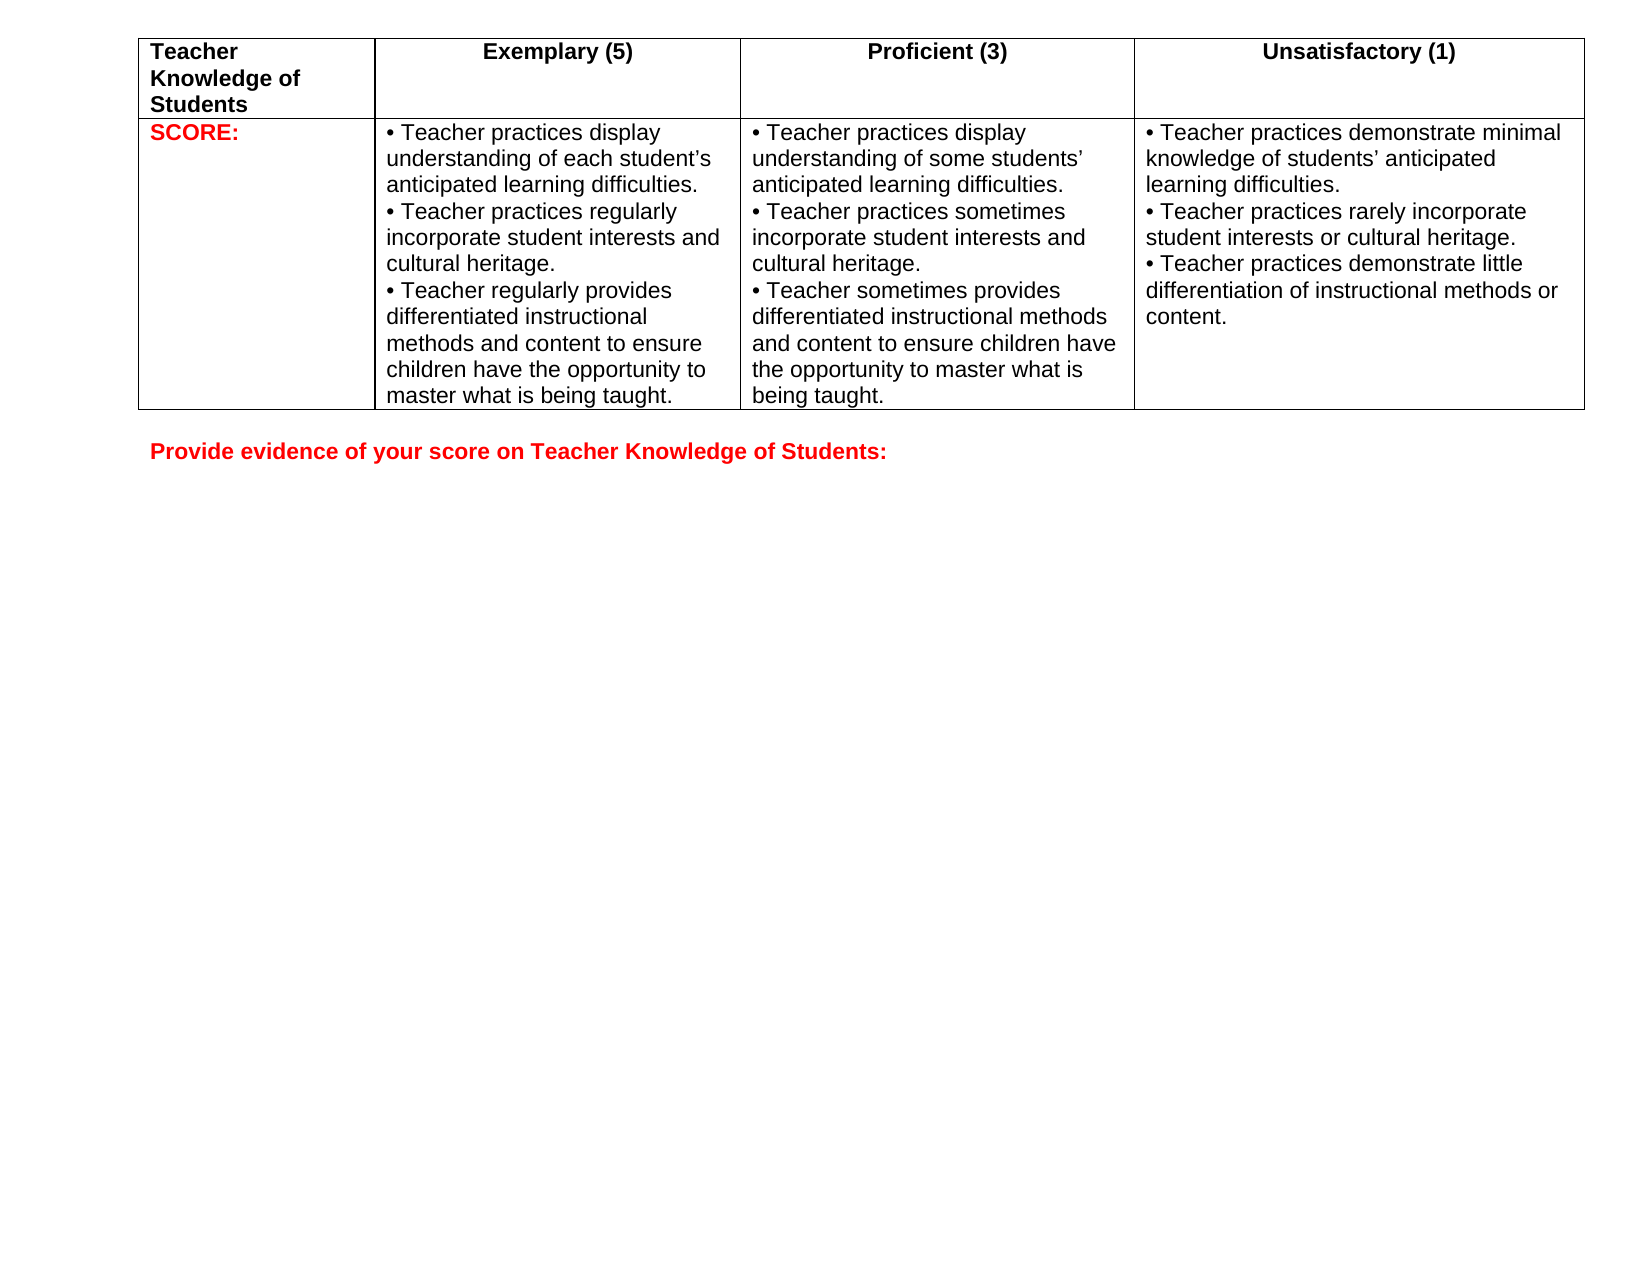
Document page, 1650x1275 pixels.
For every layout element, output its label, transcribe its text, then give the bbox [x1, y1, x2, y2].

table_header Unsatisfactory (1) [1135, 39, 1584, 118]
table_cell SCORE: [139, 119, 374, 408]
table_cell • Teacher practices display understanding of some students’ anticipated learning difficulties. • Teacher practices sometimes incorporate student interests and cultural heritage. • Teacher sometimes provides differentiated instructional methods and content to ensure children have the opportunity to master what is being taught. [741, 119, 1134, 408]
table_header Teacher Knowledge of Students [139, 39, 374, 118]
table_header Proficient (3) [741, 39, 1134, 118]
text Provide evidence of your score on Teacher Knowledge of Students: [150, 438, 1500, 465]
table_header Exemplary (5) [376, 39, 740, 118]
table_cell • Teacher practices demonstrate minimal knowledge of students’ anticipated learning difficulties. • Teacher practices rarely incorporate student interests or cultural heritage. • Teacher practices demonstrate little differentiation of instructional methods or content. [1135, 119, 1584, 408]
table_cell • Teacher practices display understanding of each student’s anticipated learning difficulties. • Teacher practices regularly incorporate student interests and cultural heritage. • Teacher regularly provides differentiated instructional methods and content to ensure children have the opportunity to master what is being taught. [376, 119, 740, 408]
